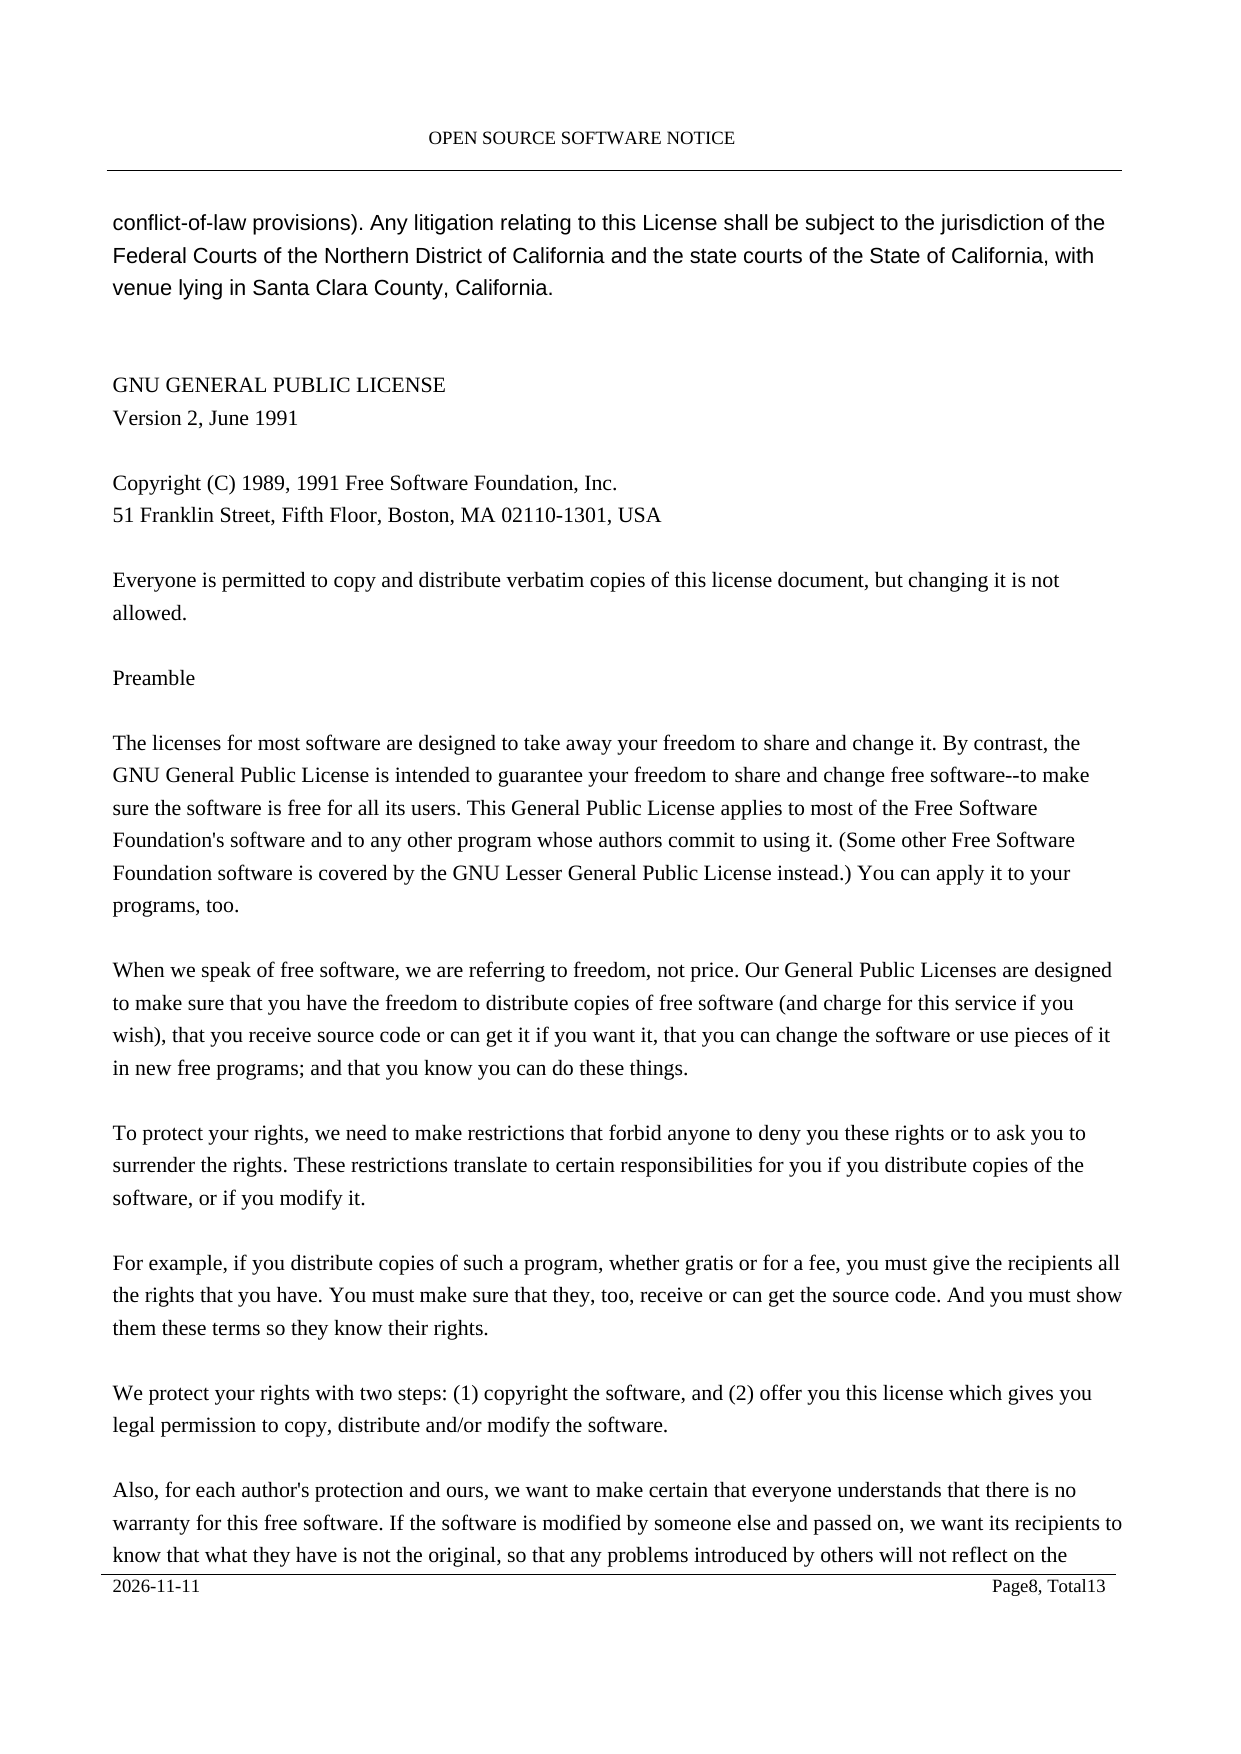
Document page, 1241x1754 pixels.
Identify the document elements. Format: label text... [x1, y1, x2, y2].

text For example, if you distribute copies of such a program, whether gratis or for a fee, you must give the recipients all the rights that you have. You must make sure that they, too, receive or can get the source code. And you must show them these terms so they know their rights. [112, 1246, 1128, 1344]
text The licenses for most software are designed to take away your freedom to share and change it. By contrast, the GNU General Public License is intended to guarantee your freedom to share and change free software--to make sure the software is free for all its users. This General Public License applies to most of the Free Software Foundation's software and to any other program whose authors commit to using it. (Some other Free Software Foundation software is covered by the GNU Lesser General Public License instead.) You can apply it to your programs, too. [112, 726, 1128, 921]
text Everyone is permitted to copy and distribute verbatim copies of this license document, but changing it is not allowed. [112, 564, 1128, 629]
text When we speak of free software, we are referring to freedom, not price. Our General Public Licenses are designed to make sure that you have the freedom to distribute copies of free software (and charge for this service if you wish), that you receive source code or can get it if you want it, that you can change the software or use pieces of it in new free programs; and that you know you can do these things. [112, 954, 1128, 1084]
text To protect your rights, we need to make restrictions that forbid anyone to deny you these rights or to ask you to surrender the rights. These restrictions translate to certain responsibilities for you if you distribute copies of the software, or if you modify it. [112, 1116, 1128, 1214]
text Copyright (C) 1989, 1991 Free Software Foundation, Inc. [112, 466, 1128, 499]
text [112, 206, 1128, 304]
text Version 2, June 1991 [112, 401, 1128, 434]
text 51 Franklin Street, Fifth Floor, Boston, MA 02110-1301, USA [112, 499, 1128, 531]
text We protect your rights with two steps: (1) copyright the software, and (2) offer you this license which gives you legal permission to copy, distribute and/or modify the software. [112, 1376, 1128, 1441]
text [112, 1474, 1128, 1571]
text Preamble [112, 661, 1128, 694]
text GNU GENERAL PUBLIC LICENSE [112, 336, 1128, 401]
